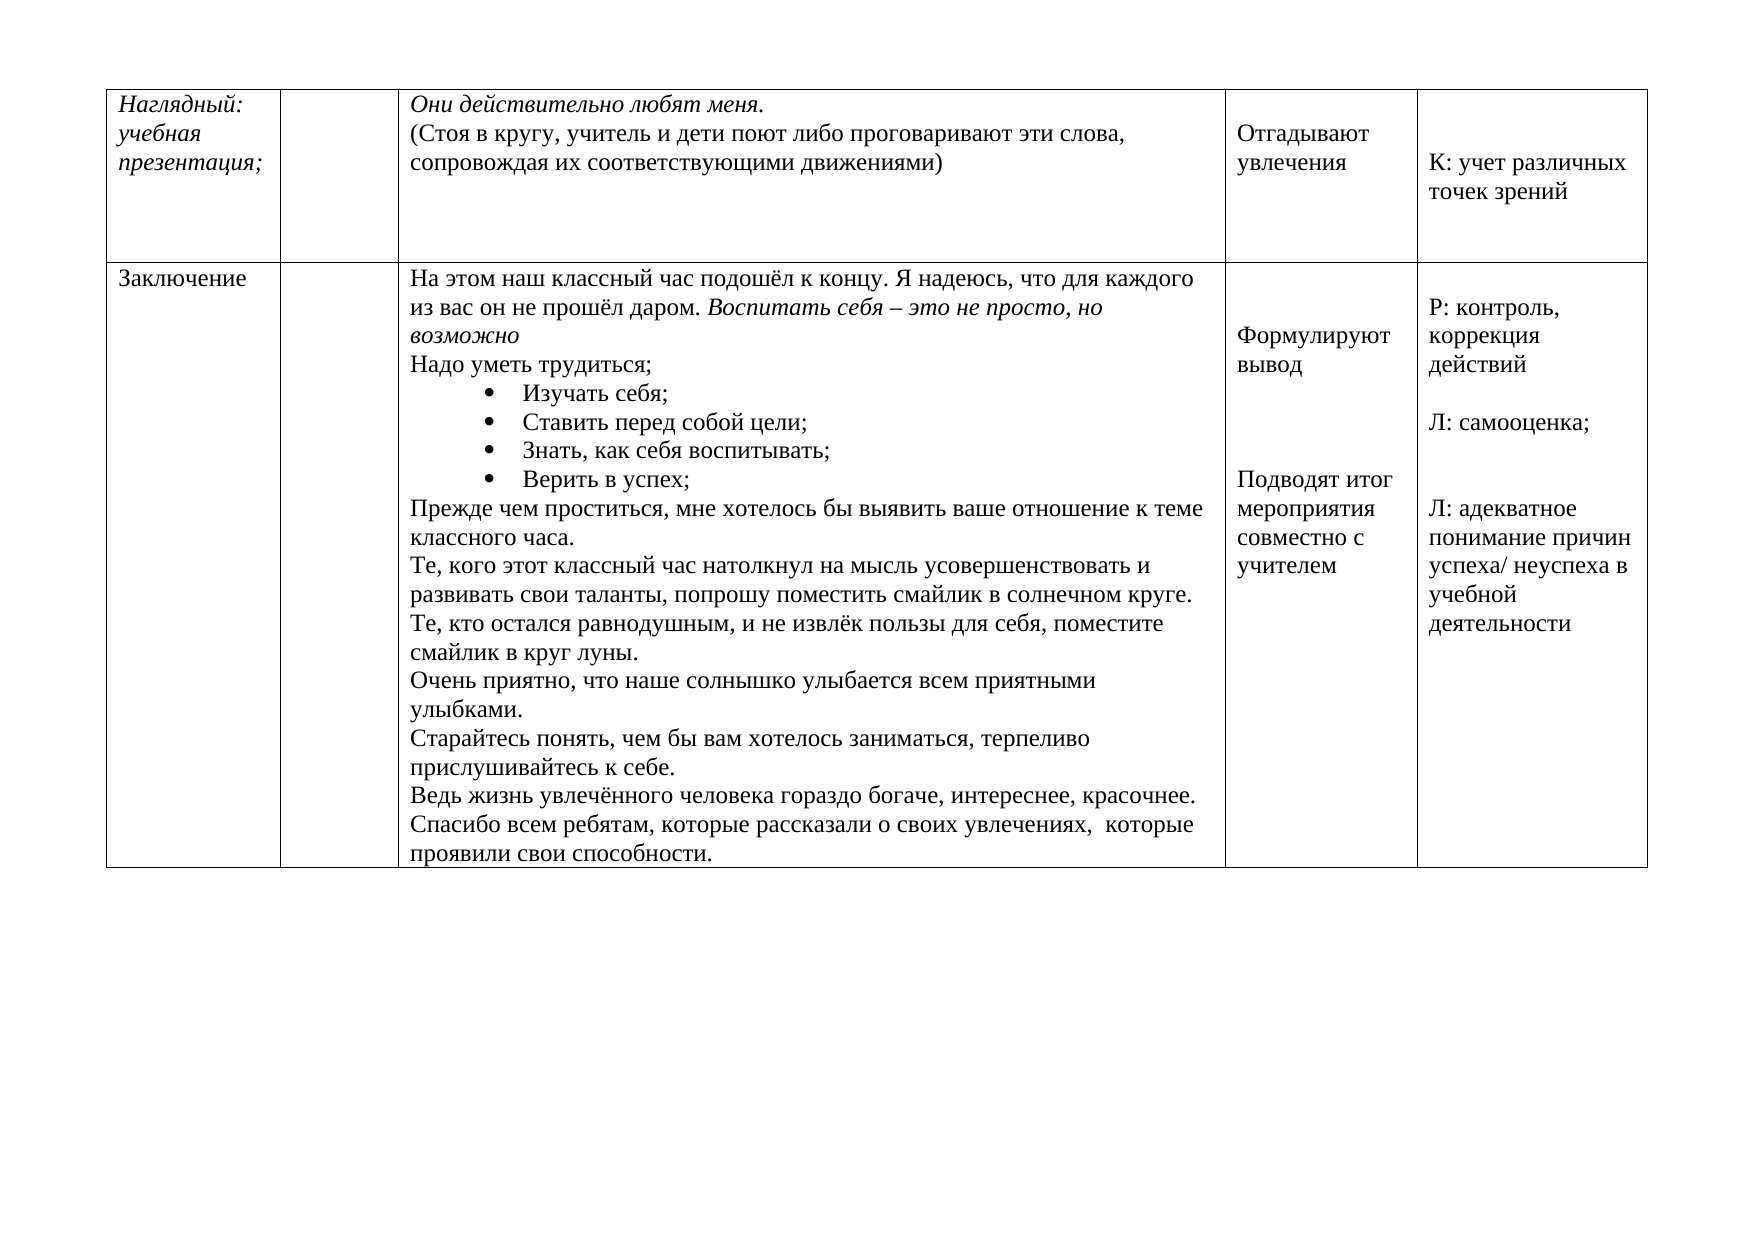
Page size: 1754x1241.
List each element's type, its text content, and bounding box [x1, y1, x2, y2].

table_cell На этом наш классный час подошёл к концу. Я надеюсь, что для каждого из вас он не прошёл даром. Воспитать себя – это не просто, но возможно Надо уметь трудиться; Изучать себя; Ставить перед собой цели; Знать, как себя воспитывать; Верить в успех; Прежде чем проститься, мне хотелось бы выявить ваше отношение к теме классного часа. Те, кого этот классный час натолкнул на мысль усовершенствовать и развивать свои таланты, попрошу поместить смайлик в солнечном круге. Те, кто остался равнодушным, и не извлёк пользы для себя, поместите смайлик в круг луны. Очень приятно, что наше солнышко улыбается всем приятными улыбками. Старайтесь понять, чем бы вам хотелось заниматься, терпеливо прислушивайтесь к себе. Ведь жизнь увлечённого человека гораздо богаче, интереснее, красочнее. Спасибо всем ребятам, которые рассказали о своих увлечениях, которые проявили свои способности. [399, 263, 1225, 867]
table_cell [281, 263, 398, 867]
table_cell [1226, 90, 1417, 262]
table_cell Заключение [107, 263, 280, 867]
table_cell [281, 90, 398, 262]
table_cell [107, 90, 280, 262]
table_cell Формулируют вывод Подводят итог мероприятия совместно с учителем [1226, 263, 1417, 867]
table_cell Р: контроль, коррекция действий Л: самооценка; Л: адекватное понимание причин успеха/ неуспеха в учебной деятельности [1418, 263, 1647, 867]
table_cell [1418, 90, 1647, 262]
